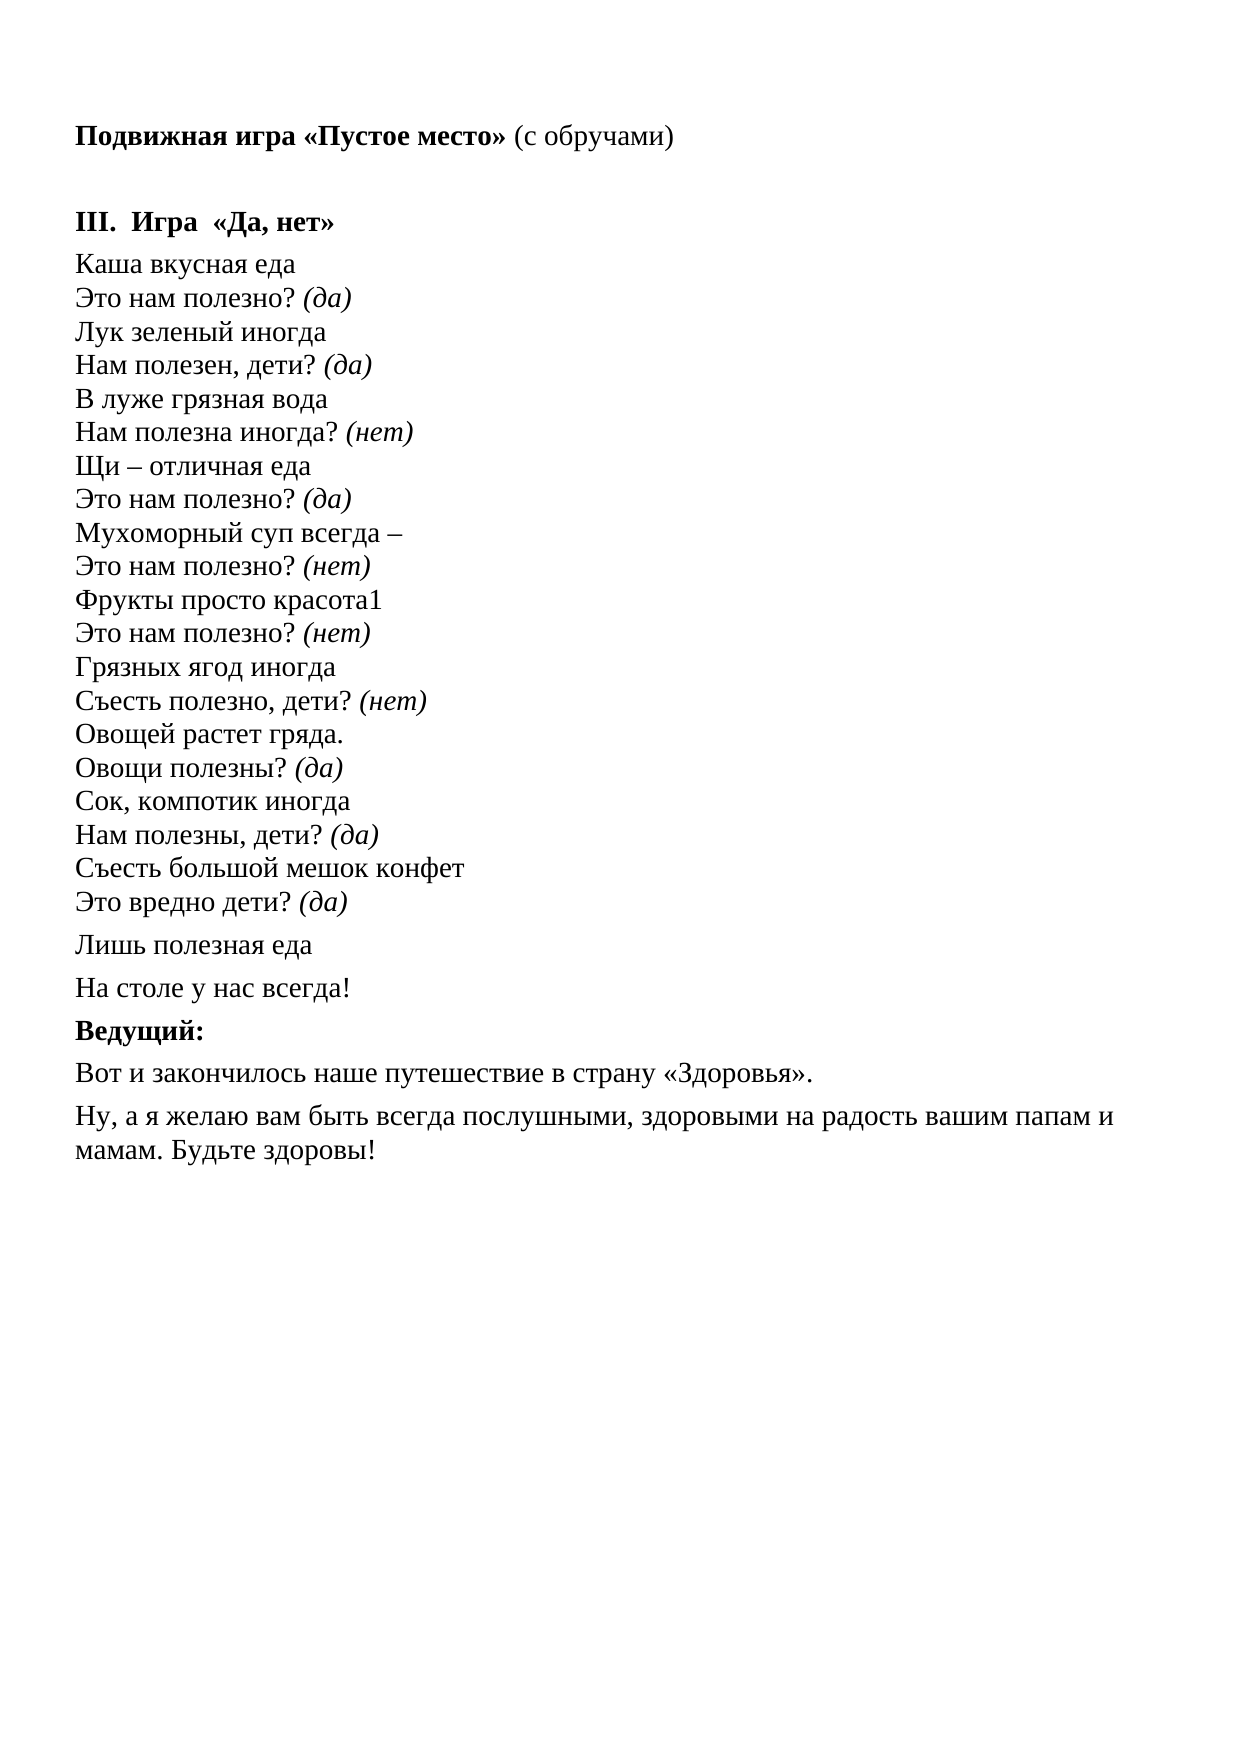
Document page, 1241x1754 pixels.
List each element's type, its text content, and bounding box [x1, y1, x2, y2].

text III. Игра «Да, нет» [75, 204, 1165, 237]
text На столе у нас всегда! [75, 970, 1165, 1003]
text Мухоморный суп всегда – Это нам полезно? (нет) [75, 515, 1165, 582]
text Ведущий: [75, 1013, 1165, 1046]
text Щи – отличная еда Это нам полезно? (да) [75, 448, 1165, 515]
text В луже грязная вода Нам полезна иногда? (нет) [75, 381, 1165, 448]
text Подвижная игра «Пустое место» (с обручами) [75, 118, 1165, 151]
text Грязных ягод иногда Съесть полезно, дети? (нет) [75, 649, 1165, 716]
text Съесть большой мешок конфет Это вредно дети? (да) [75, 850, 1165, 917]
text Каша вкусная еда Это нам полезно? (да) [75, 247, 1165, 314]
text Вот и закончилось наше путешествие в страну «Здоровья». [75, 1056, 1165, 1089]
text Лук зеленый иногда Нам полезен, дети? (да) [75, 314, 1165, 381]
text Сок, компотик иногда Нам полезны, дети? (да) [75, 783, 1165, 850]
text Фрукты просто красота1 Это нам полезно? (нет) [75, 582, 1165, 649]
text Овощей растет гряда. Овощи полезны? (да) [75, 716, 1165, 783]
text Лишь полезная еда [75, 927, 1165, 960]
text Ну, а я желаю вам быть всегда послушными, здоровыми на радость вашим папам и мамам. Будьте здоровы! [75, 1098, 1165, 1166]
